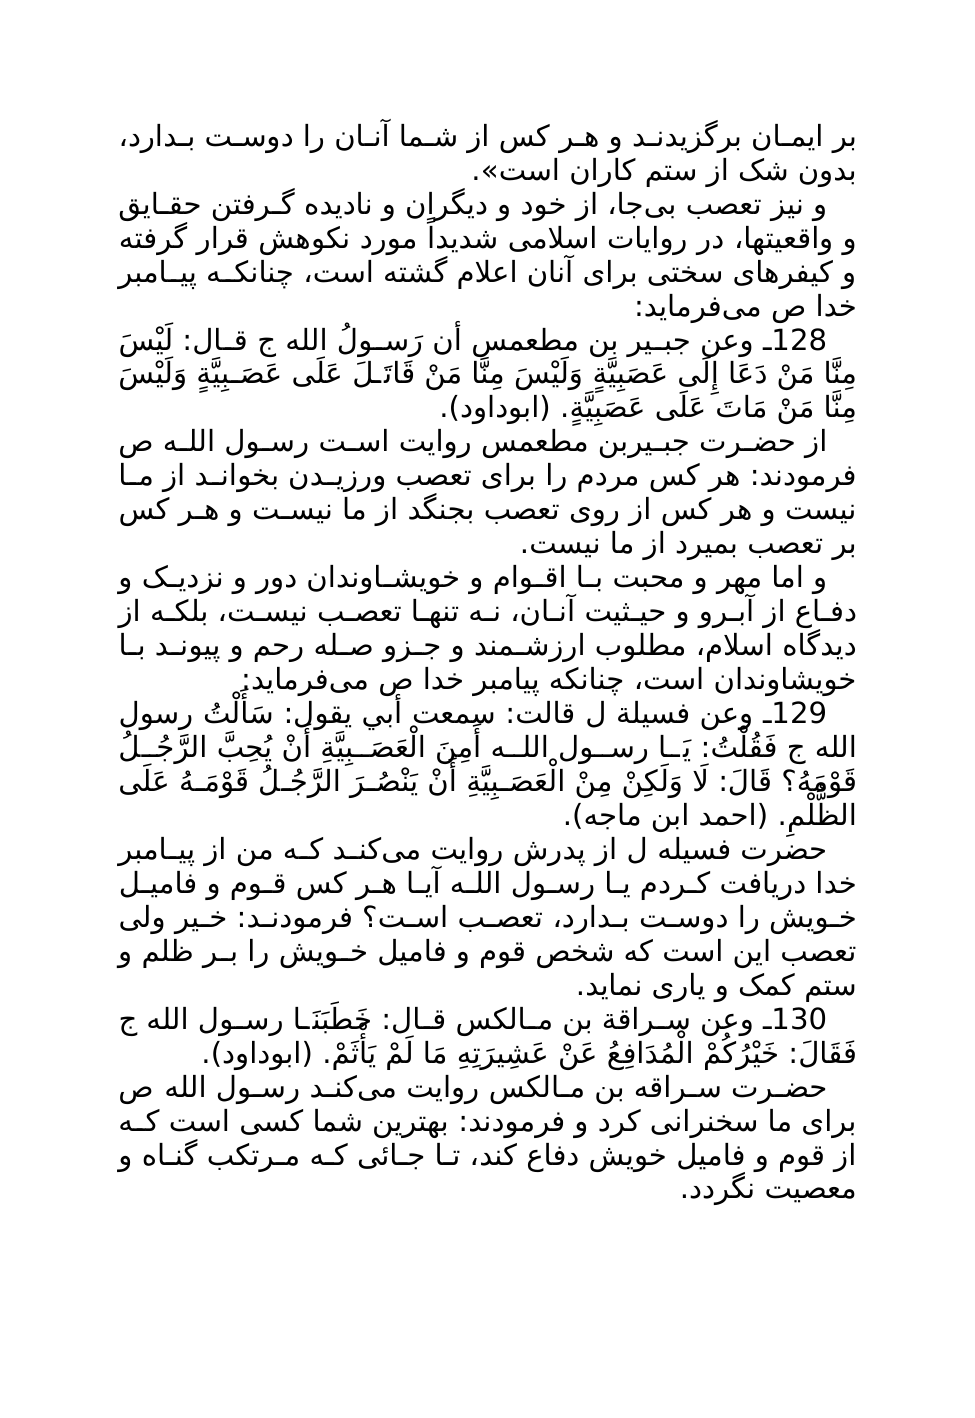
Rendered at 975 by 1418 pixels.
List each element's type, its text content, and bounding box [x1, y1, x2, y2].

text و نیز تعصب بی‌جا، از خود و دیگران و نادیده گرفتن حقایق و واقعیتها، ‌در روایات اسلامی شدیداً‌ مورد نکوهش قرار گرفته و کیفرهای سختی برای آنان اعلام گشته است، چنانکه پیامبر خدا ص می‌فرماید: [118, 187, 857, 323]
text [118, 119, 857, 187]
text 130ـ وعن سراقة بن مالكس قال: خَطَبَنَا رسول الله ج فَقَالَ: خَيْرُكُمْ الْمُدَافِعُ عَنْ عَشِيرَتِهِ مَا لَمْ يَأْثَمْ. (ابوداود). [118, 1002, 857, 1070]
text از حضرت جبیربن مطعمس روایت است رسول الله ص فرمودند: هر کس مردم را برای تعصب ورزیدن بخواند از ما نیست و هر کس از روی تعصب بجنگد از ما نیست و هر کس بر تعصب بمیرد از ما نیست. [118, 425, 857, 561]
text 129ـ وعن فسيلة ل قالت: سمعت أبي يقول: سَأَلْتُ رسول الله ج فَقُلْتُ: يَا رسول الله أَمِنَ الْعَصَبِيَّةِ أَنْ يُحِبَّ الرَّجُلُ قَوْمَهُ؟ قَالَ: لَا وَلَكِنْ مِنْ الْعَصَبِيَّةِ أَنْ يَنْصُرَ الرَّجُلُ قَوْمَهُ عَلَى الظُّلْمِ. (احمد ابن ماجه). [118, 696, 857, 832]
text حضرت سراقه بن مالکس روایت می‌کند رسول الله ص برای ما سخنرانی کرد و فرمودند: ‌بهترین شما کسی است که از قوم و فامیل خویش دفاع کند، تا جائی که مرتکب گناه و معصیت نگردد. [118, 1070, 857, 1206]
text و اما مهر و محبت با اقوام و خویشاوندان دور و نزدیک و دفاع از آبرو و حیثیت آنان، نه تنها تعصب نیست، بلکه از دیدگاه اسلام، مطلوب ارزشمند و جزو صله رحم و پیوند با خویشاوندان است، چنانکه پیامبر خدا ص می‌فرماید: [118, 561, 857, 696]
text حضرت فسیله ل از پدرش روایت می‌کند که من از پیامبر خدا دریافت کردم یا رسول الله آیا هر کس قوم و فامیل خویش را دوست بدارد،‌ تعصب است؟ فرمودند: خیر ولی تعصب این است که شخص قوم و فامیل خویش را بر ظلم و ستم کمک و یاری نماید. [118, 832, 857, 1002]
text 128ـ وعن جبير بن مطعمس أن رَسولُ الله ج قال: لَيْسَ مِنَّا مَنْ دَعَا إِلَى عَصَبِيَّةٍ وَلَيْسَ مِنَّا مَنْ قَاتَلَ عَلَى عَصَبِيَّةٍ وَلَيْسَ مِنَّا مَنْ مَاتَ عَلَى عَصَبِيَّةٍ. (ابوداود). [118, 323, 857, 425]
